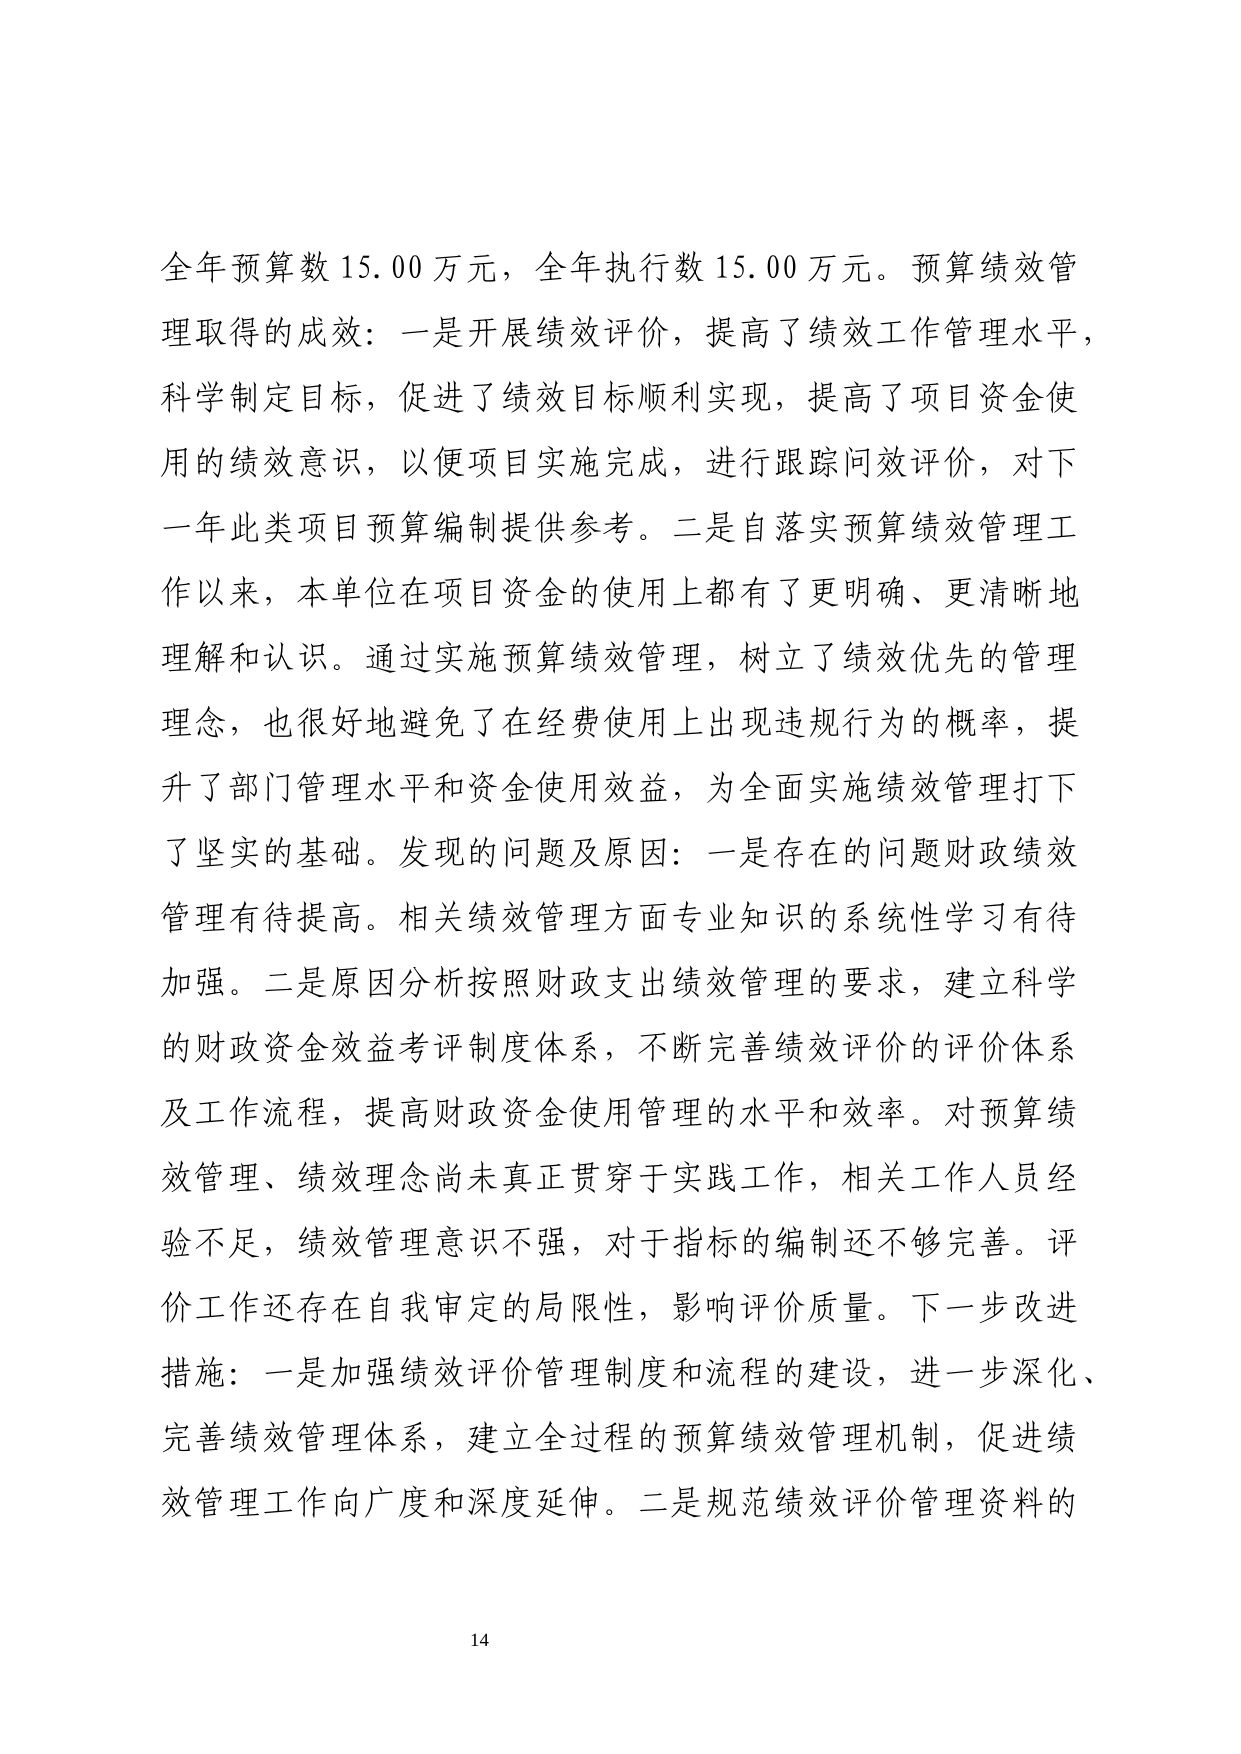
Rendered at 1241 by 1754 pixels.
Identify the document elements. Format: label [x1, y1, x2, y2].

text [159, 233, 1081, 1533]
